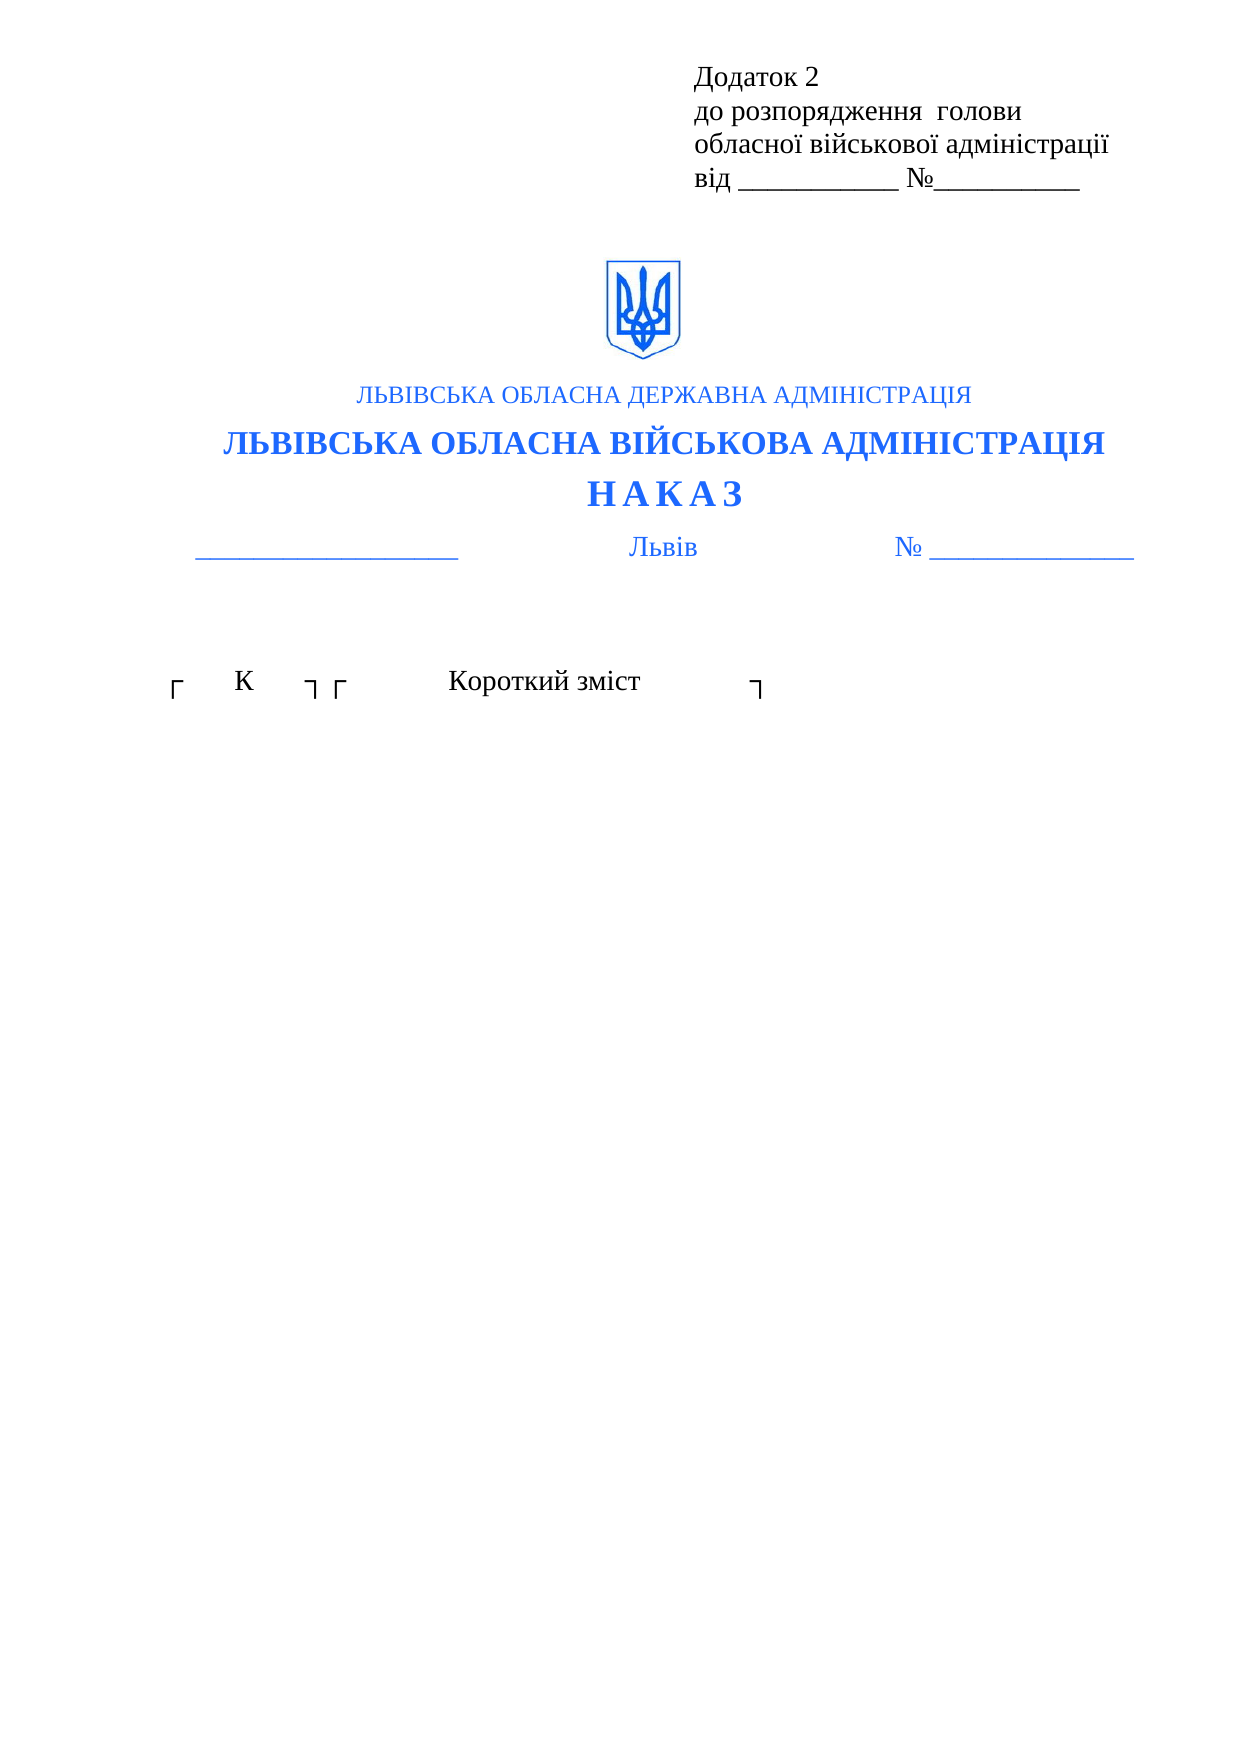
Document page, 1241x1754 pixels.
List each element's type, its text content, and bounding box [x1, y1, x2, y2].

picture [603, 257, 682, 360]
text Додаток 2 [664, 59, 1167, 93]
text Львівська обласна ВІЙСЬКОВА адміністрація [162, 423, 1167, 462]
text ┌ К ┐┌ Короткий зміст ┐ [162, 663, 1167, 696]
text НАКАЗ [162, 471, 1167, 514]
text Львівська обласна державна адміністрація [162, 380, 1167, 409]
text від ___________ №__________ [620, 160, 1167, 193]
text обласної військової адміністрації [694, 126, 1167, 160]
text до розпорядження голови [694, 93, 1167, 126]
text __________________ Львів № ______________ [162, 529, 1167, 562]
